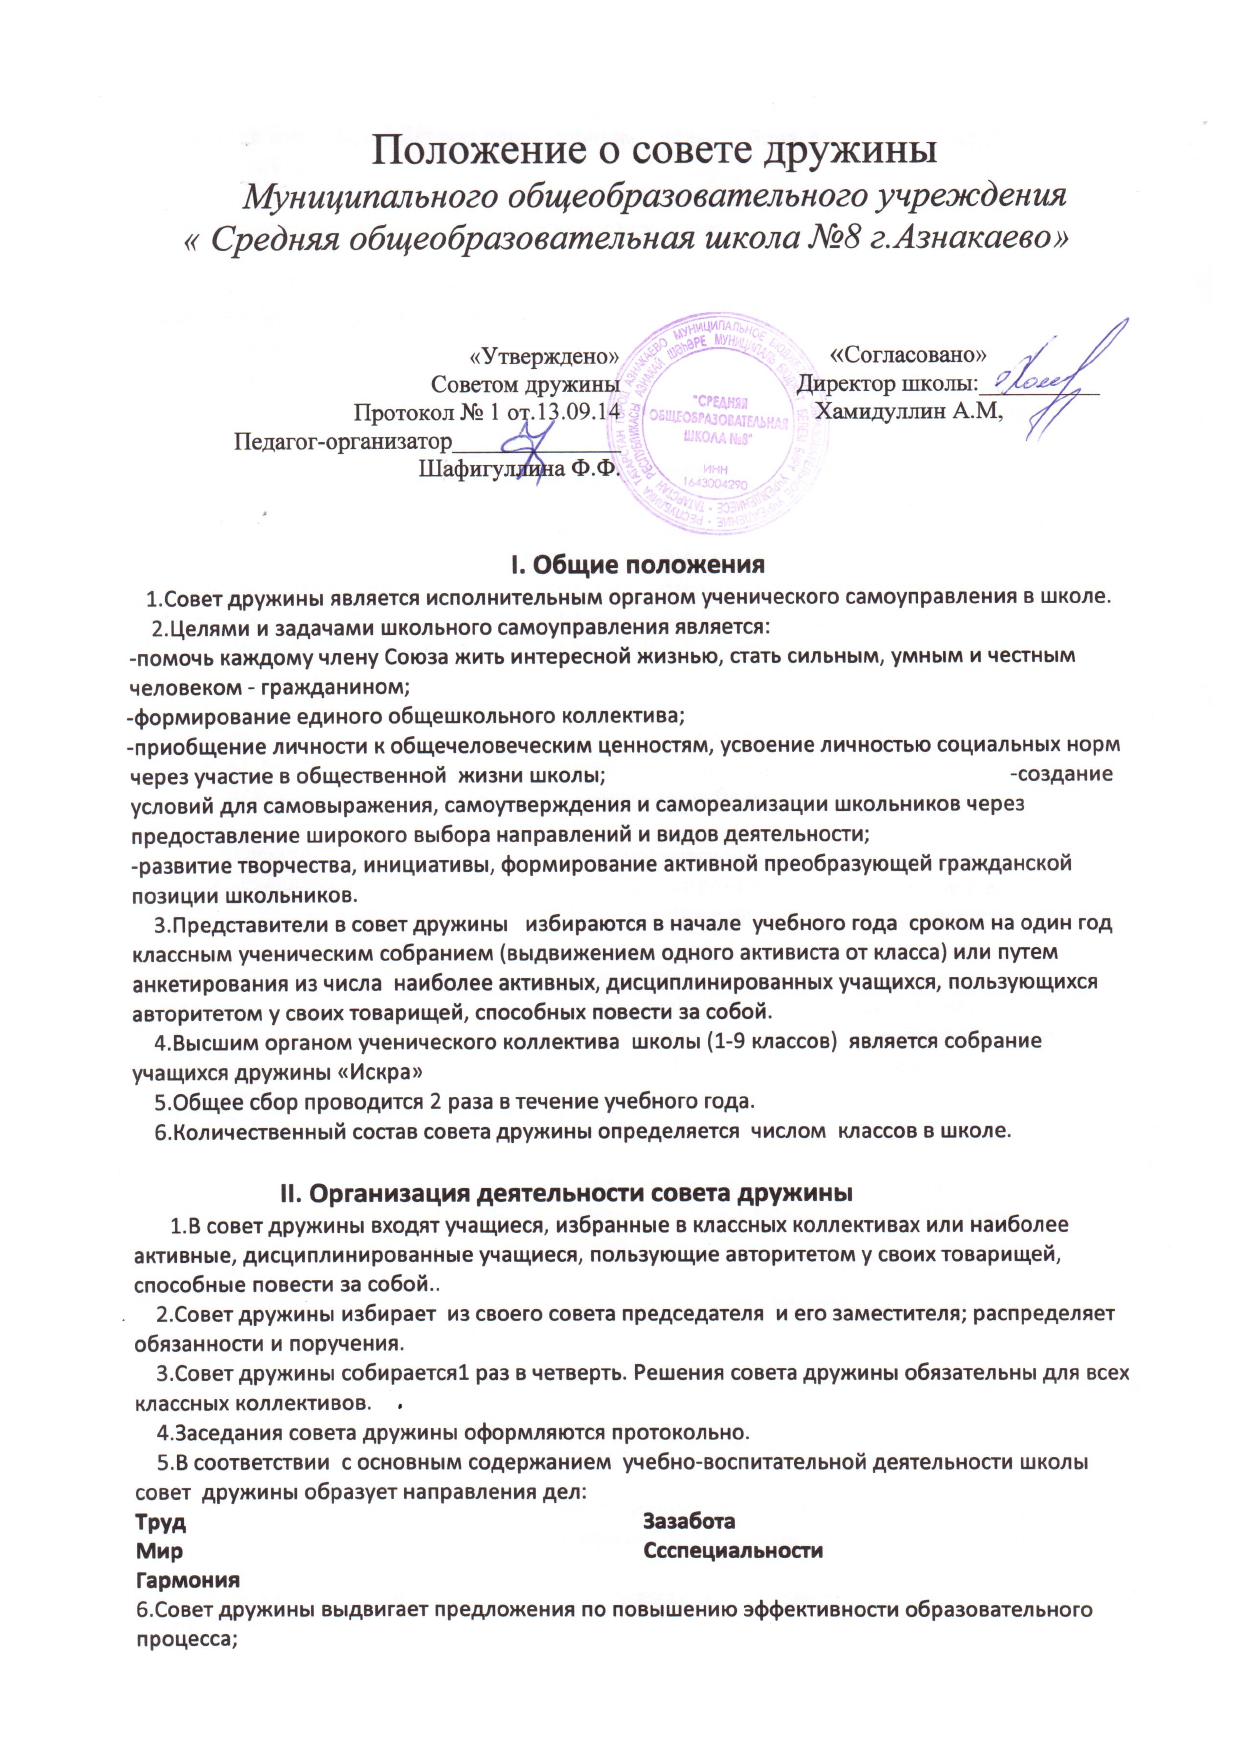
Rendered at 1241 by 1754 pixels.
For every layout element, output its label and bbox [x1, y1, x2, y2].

picture [59, 88, 1219, 1671]
